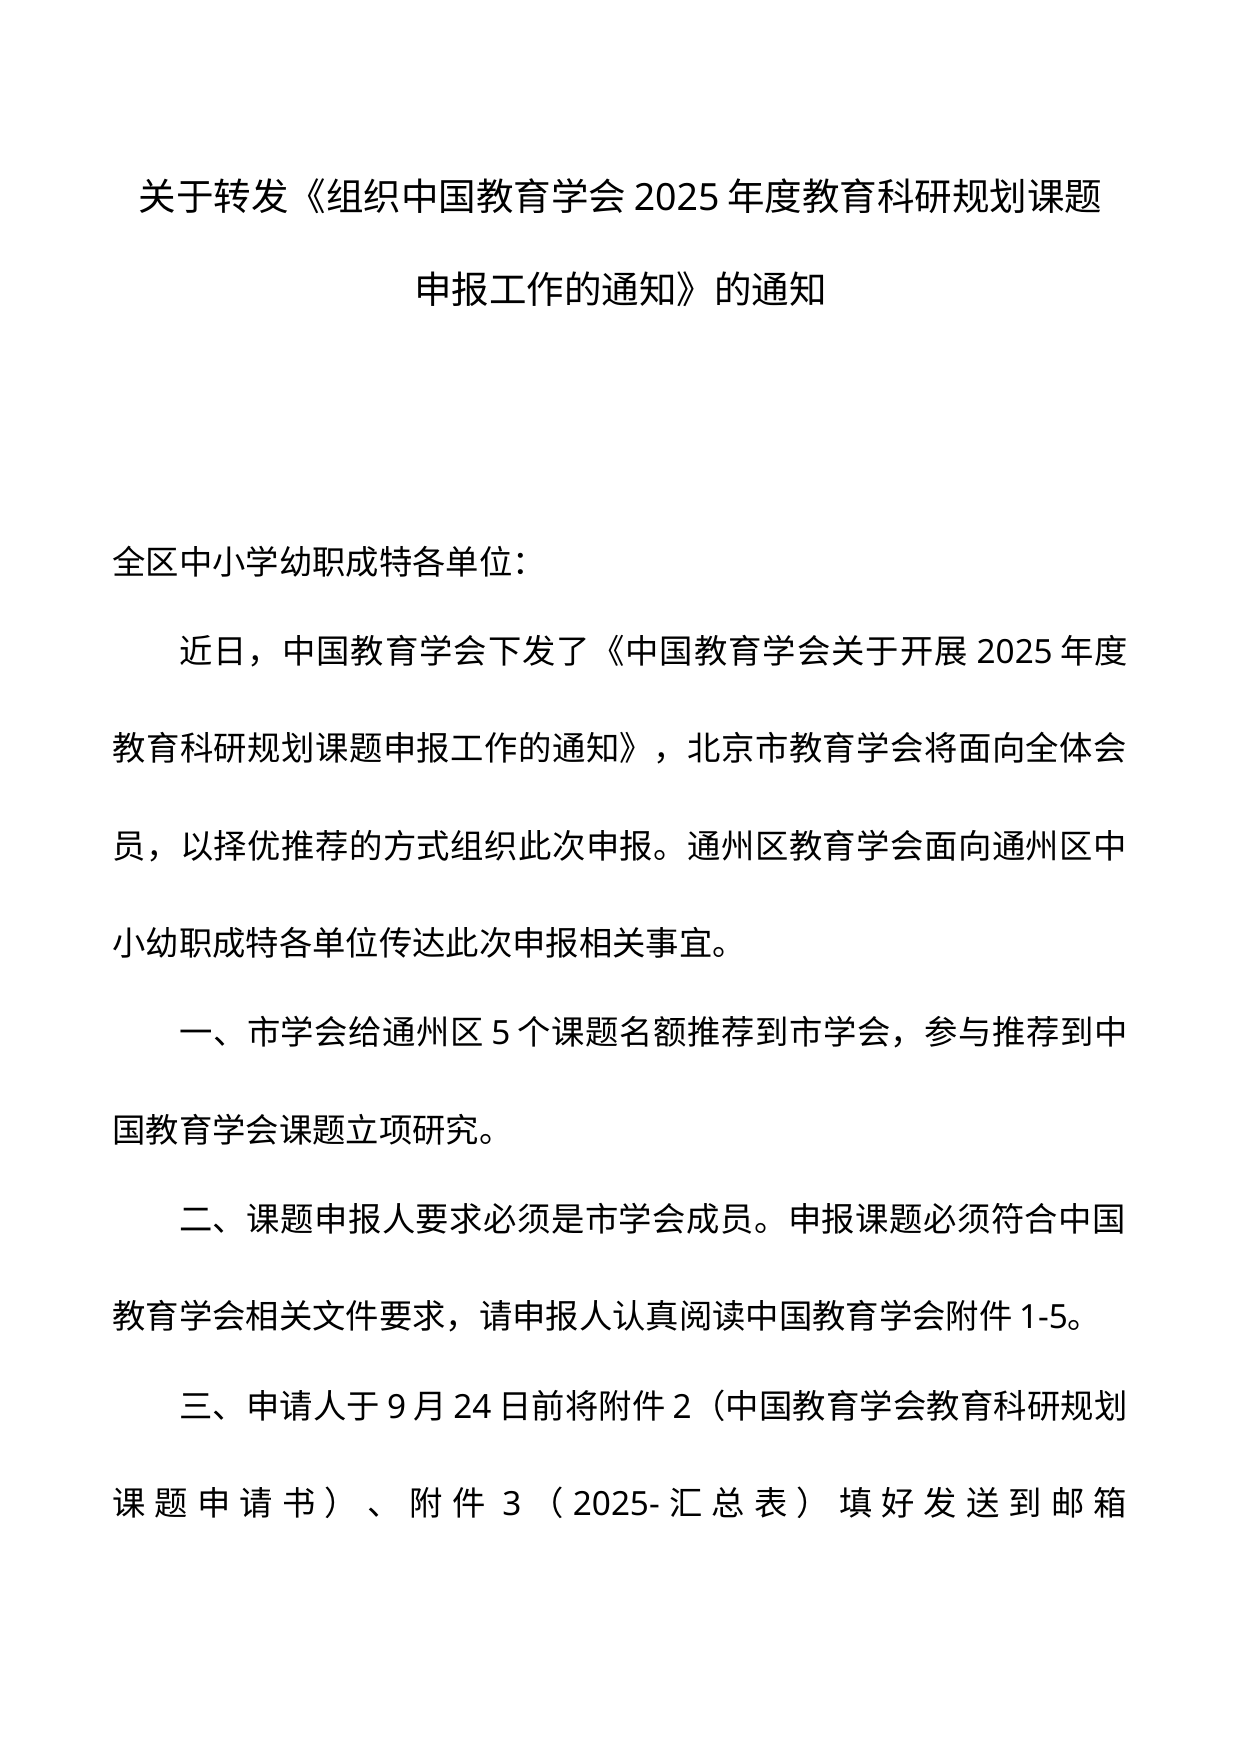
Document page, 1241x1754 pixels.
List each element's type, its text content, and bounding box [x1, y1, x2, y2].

text 全区中小学幼职成特各单位： [112, 527, 1128, 592]
text 关于转发《组织中国教育学会2025年度教育科研规划课题 [112, 162, 1128, 227]
text 申报工作的通知》的通知 [112, 254, 1128, 319]
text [112, 1371, 1128, 1534]
text 近日，中国教育学会下发了《中国教育学会关于开展2025年度教育科研规划课题申报工作的通知》，北京市教育学会将面向全体会员，以择优推荐的方式组织此次申报。通州区教育学会面向通州区中小幼职成特各单位传达此次申报相关事宜。 [112, 616, 1128, 974]
text 二、课题申报人要求必须是市学会成员。申报课题必须符合中国教育学会相关文件要求，请申报人认真阅读中国教育学会附件1-5。 [112, 1184, 1128, 1347]
text 一、市学会给通州区5个课题名额推荐到市学会，参与推荐到中国教育学会课题立项研究。 [112, 998, 1128, 1160]
